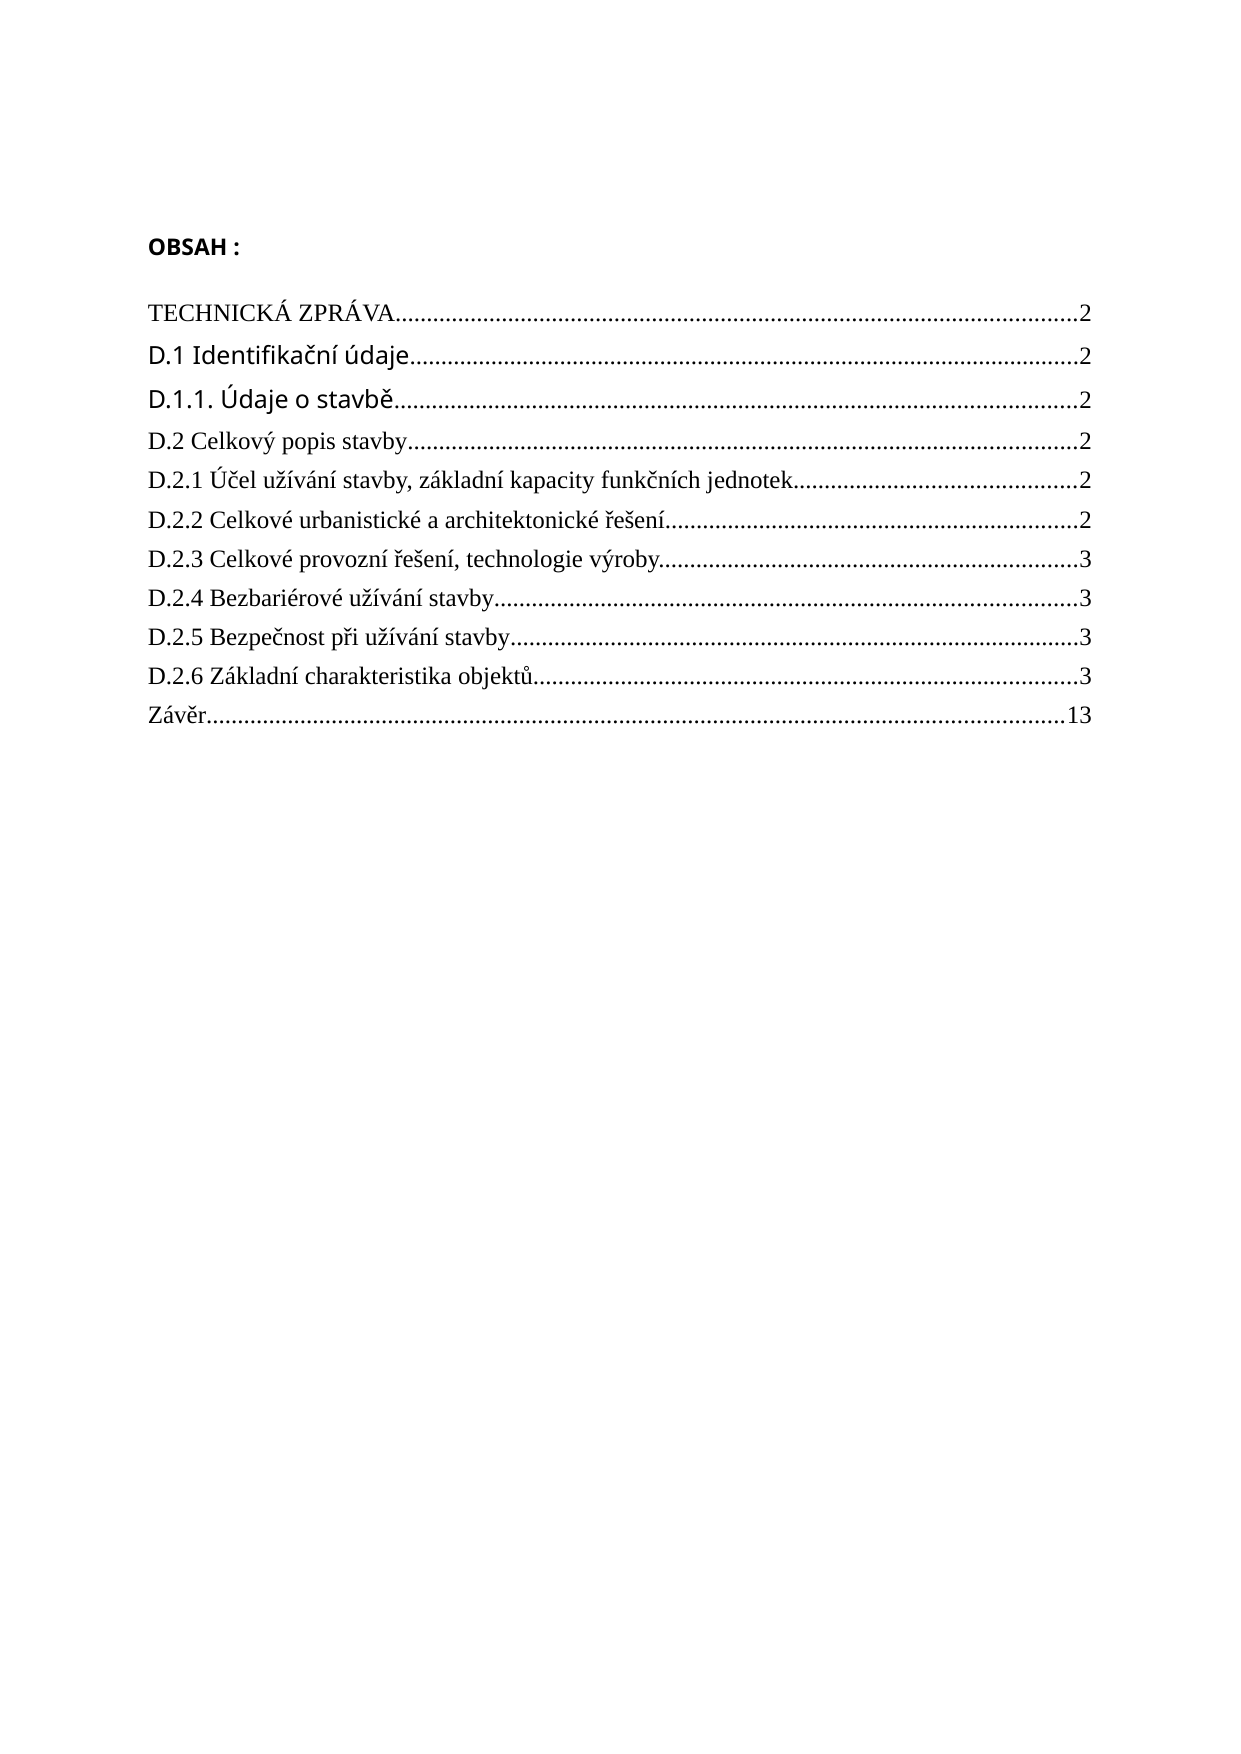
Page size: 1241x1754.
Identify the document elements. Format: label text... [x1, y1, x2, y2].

text D.2.5 Bezpečnost při užívání stavby 3 [148, 622, 1093, 651]
text D.2.3 Celkové provozní řešení, technologie výroby. 3 [148, 544, 1093, 573]
text D.2.1 Účel užívání stavby, základní kapacity funkčních jednotek. 2 [148, 466, 1093, 494]
text D.2.6 Základní charakteristika objektů 3 [148, 661, 1093, 690]
text D.1.1. Údaje o stavbě 2 [148, 382, 1093, 416]
text D.2.2 Celkové urbanistické a architektonické řešení. 2 [148, 505, 1093, 533]
text D.1 Identifikační údaje 2 [148, 337, 1093, 371]
text D.2 Celkový popis stavby 2 [148, 426, 1093, 455]
text Závěr 13 [148, 701, 1093, 729]
text OBSAH : [148, 231, 1089, 262]
text TECHNICKÁ ZPRÁVA 2 [148, 298, 1093, 327]
text D.2.4 Bezbariérové užívání stavby 3 [148, 583, 1093, 612]
